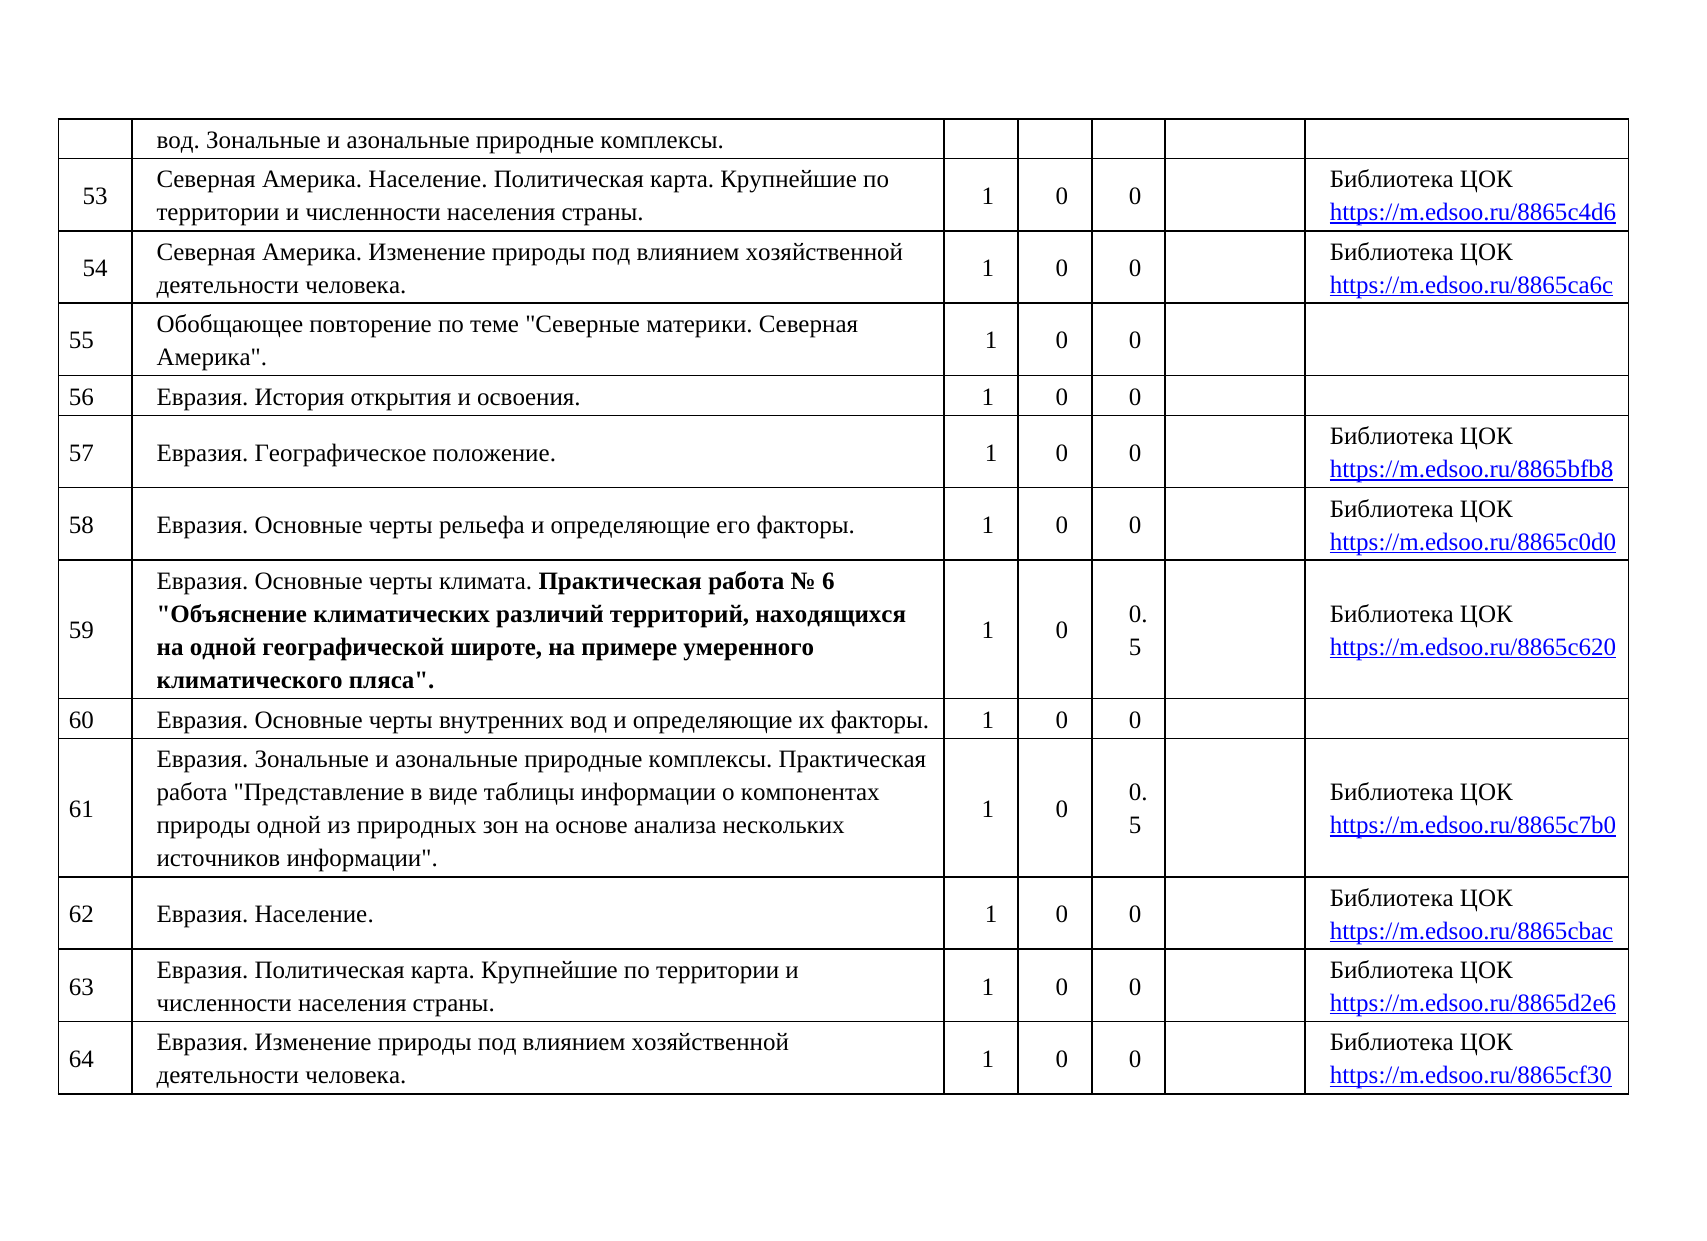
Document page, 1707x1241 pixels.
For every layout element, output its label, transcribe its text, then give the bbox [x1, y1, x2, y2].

table_cell 1 [945, 416, 1017, 487]
table_cell [1306, 304, 1628, 375]
table_cell 56 [59, 376, 131, 414]
table_cell 57 [59, 416, 131, 487]
table_cell 1 [945, 950, 1017, 1021]
table_cell 54 [59, 232, 131, 302]
table_cell Евразия. Население. [133, 878, 943, 948]
table_cell [1166, 416, 1304, 487]
table_cell 0 [1019, 376, 1091, 414]
table_cell 0 [1019, 159, 1091, 230]
table_cell 0 [1019, 304, 1091, 375]
table_cell 0 [1093, 950, 1164, 1021]
table_cell [1166, 304, 1304, 375]
table_cell Библиотека ЦОК https://m.edsoo.ru/8865c4d6 [1306, 159, 1628, 230]
table_cell 1 [945, 376, 1017, 414]
table_cell 58 [59, 488, 131, 559]
table_cell [1166, 739, 1304, 876]
table_cell 0 [1093, 120, 1164, 157]
table_cell 1 [945, 159, 1017, 230]
table_cell 62 [59, 878, 131, 948]
table_cell 0 [1093, 488, 1164, 559]
table_cell [1166, 1022, 1304, 1093]
table_cell [1166, 159, 1304, 230]
table_cell Евразия. Основные черты внутренних вод и определяющие их факторы. [133, 699, 943, 737]
table_cell 52 [59, 120, 131, 157]
table_cell 55 [59, 304, 131, 375]
table_cell Евразия. Географическое положение. [133, 416, 943, 487]
table_cell Евразия. Политическая карта. Крупнейшие по территории и численности населения страны. [133, 950, 943, 1021]
table_cell 1 [945, 304, 1017, 375]
table_cell Библиотека ЦОК https://m.edsoo.ru/8865c0d0 [1306, 488, 1628, 559]
table_cell 0 [1019, 878, 1091, 948]
table_cell [1306, 699, 1628, 737]
table_cell 0.5 [1093, 739, 1164, 876]
table_cell [1306, 376, 1628, 414]
table_cell 60 [59, 699, 131, 737]
table_cell 1 [945, 232, 1017, 302]
table_cell 0 [1019, 739, 1091, 876]
table_cell 61 [59, 739, 131, 876]
table_cell 1 [945, 561, 1017, 698]
table_cell Северная Америка. Население. Политическая карта. Крупнейшие по территории и численности населения страны. [133, 159, 943, 230]
table_cell 0 [1019, 488, 1091, 559]
table_cell 0 [1093, 878, 1164, 948]
table_cell Библиотека ЦОК https://m.edsoo.ru/8865c7b0 [1306, 739, 1628, 876]
table_cell 0 [1093, 1022, 1164, 1093]
table_cell 64 [59, 1022, 131, 1093]
table_cell [1166, 488, 1304, 559]
table_cell 0 [1019, 232, 1091, 302]
table_cell Библиотека ЦОК https://m.edsoo.ru/8865ca6c [1306, 232, 1628, 302]
table_cell 0.5 [1093, 561, 1164, 698]
table_cell 0 [1019, 416, 1091, 487]
table_cell Северная Америка. Изменение природы под влиянием хозяйственной деятельности человека. [133, 232, 943, 302]
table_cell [133, 120, 943, 157]
table_cell Евразия. История открытия и освоения. [133, 376, 943, 414]
table_cell 1 [945, 120, 1017, 157]
table_cell [1166, 878, 1304, 948]
table_cell 0 [1019, 699, 1091, 737]
table_cell 0 [1093, 159, 1164, 230]
table_cell 1 [945, 488, 1017, 559]
table_cell 0 [1093, 232, 1164, 302]
table_cell 63 [59, 950, 131, 1021]
table_cell Евразия. Основные черты рельефа и определяющие его факторы. [133, 488, 943, 559]
table_cell 0 [1019, 561, 1091, 698]
table_cell 0 [1019, 950, 1091, 1021]
table_cell Евразия. Основные черты климата. Практическая работа № 6 "Объяснение климатических различий территорий, находящихся на одной географической широте, на примере умеренного климатического пляса". [133, 561, 943, 698]
table_cell 1 [945, 878, 1017, 948]
table_cell 59 [59, 561, 131, 698]
table_cell 0 [1093, 376, 1164, 414]
table_cell [1166, 376, 1304, 414]
table_cell [1306, 120, 1628, 157]
table_cell 0 [1019, 1022, 1091, 1093]
table_cell Обобщающее повторение по теме "Северные материки. Северная Америка". [133, 304, 943, 375]
table_cell [1166, 232, 1304, 302]
table_cell 0 [1093, 416, 1164, 487]
table_cell Евразия. Изменение природы под влиянием хозяйственной деятельности человека. [133, 1022, 943, 1093]
table_cell 0 [1093, 304, 1164, 375]
table_cell [1166, 950, 1304, 1021]
table_cell [1166, 699, 1304, 737]
table_cell Библиотека ЦОК https://m.edsoo.ru/8865cbac [1306, 878, 1628, 948]
table_cell 0 [1093, 699, 1164, 737]
table_cell 0 [1019, 120, 1091, 157]
table_cell 1 [945, 699, 1017, 737]
table_cell Библиотека ЦОК https://m.edsoo.ru/8865d2e6 [1306, 950, 1628, 1021]
table_cell 53 [59, 159, 131, 230]
table_cell 1 [945, 739, 1017, 876]
table_cell [1166, 561, 1304, 698]
table_cell [1166, 120, 1304, 157]
table_cell Библиотека ЦОК https://m.edsoo.ru/8865bfb8 [1306, 416, 1628, 487]
table_cell Библиотека ЦОК https://m.edsoo.ru/8865cf30 [1306, 1022, 1628, 1093]
table_cell Евразия. Зональные и азональные природные комплексы. Практическая работа "Представление в виде таблицы информации о компонентах природы одной из природных зон на основе анализа нескольких источников информации". [133, 739, 943, 876]
table_cell 1 [945, 1022, 1017, 1093]
table_cell Библиотека ЦОК https://m.edsoo.ru/8865c620 [1306, 561, 1628, 698]
